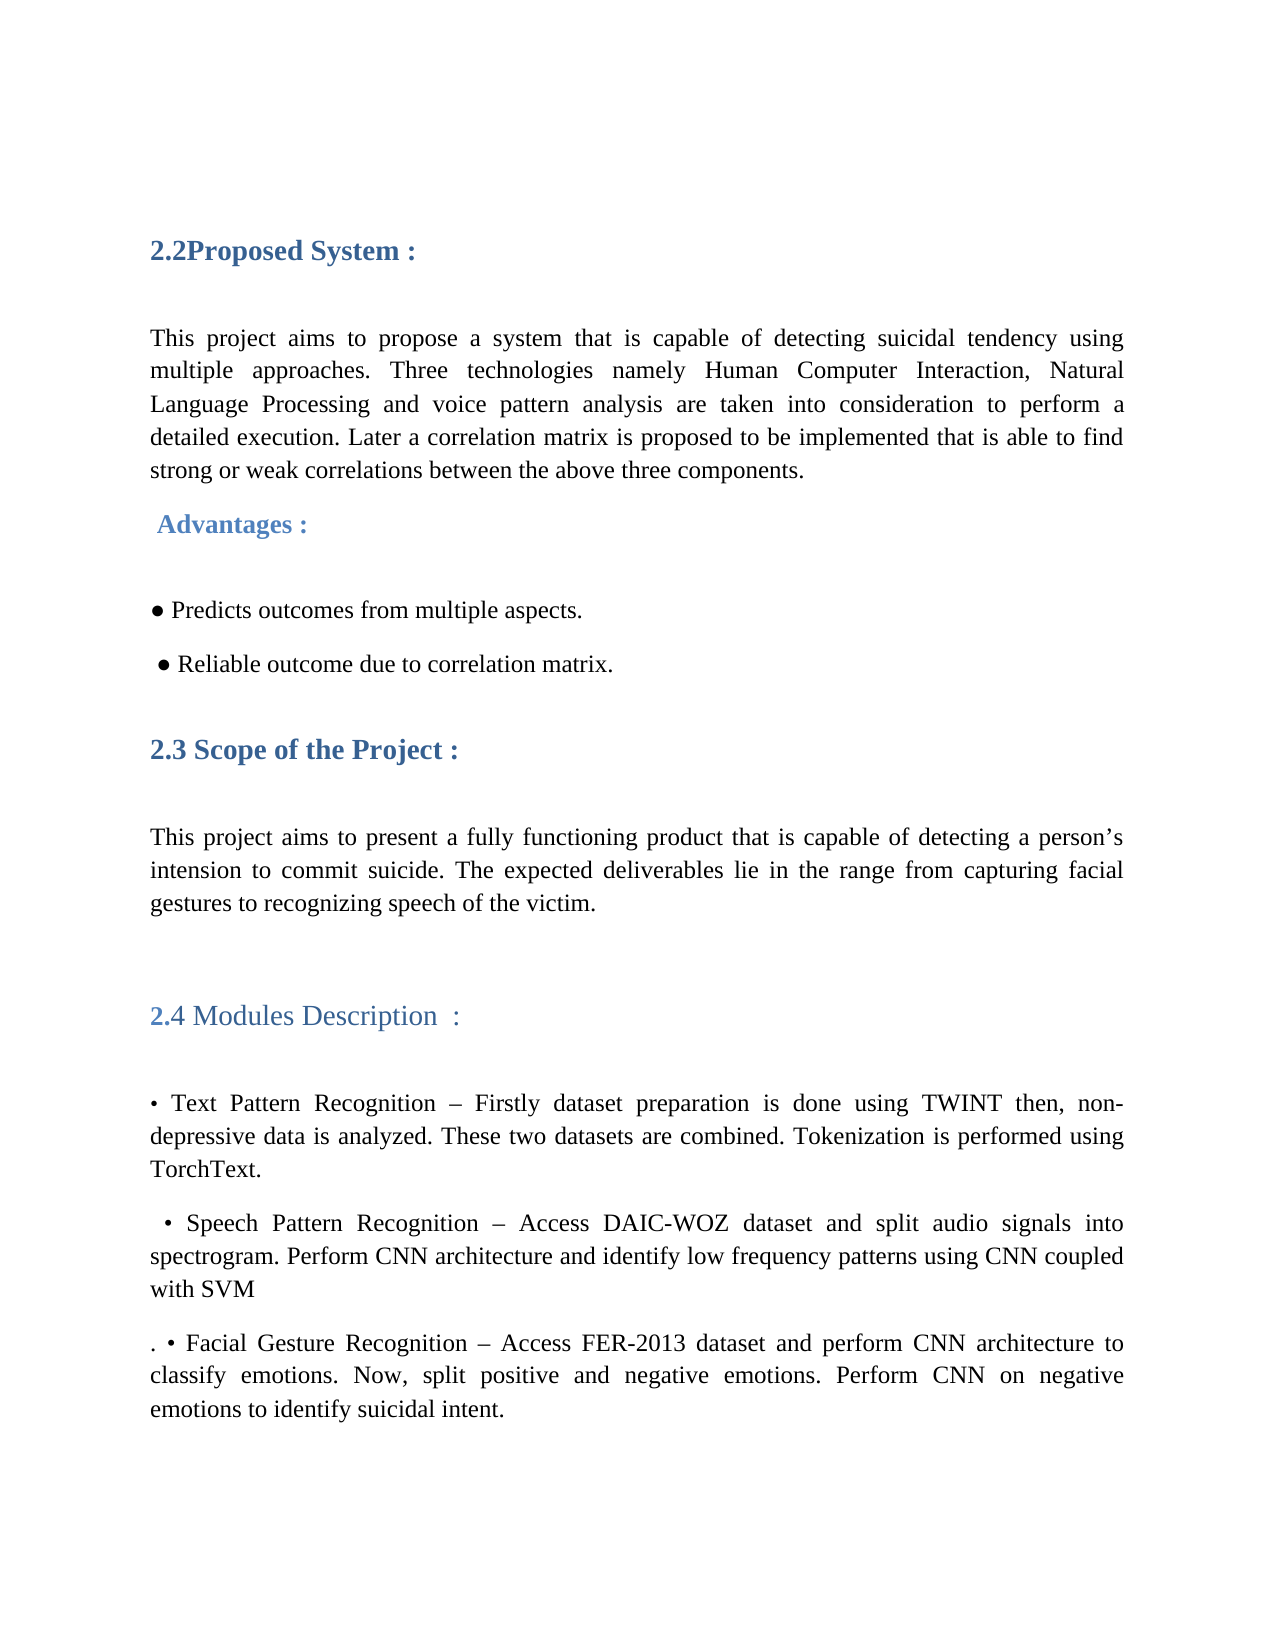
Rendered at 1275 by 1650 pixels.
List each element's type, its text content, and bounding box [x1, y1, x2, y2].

subtitle 2.3 Scope of the Project : [150, 732, 1125, 766]
subtitle 2.4 Modules Description : [150, 998, 1125, 1032]
text • Text Pattern Recognition – Firstly dataset preparation is done using TWINT then, non-depressive data is analyzed. These two datasets are combined. Tokenization is performed using TorchText. [150, 1088, 1125, 1183]
subtitle Advantages : [150, 508, 1125, 540]
text • Speech Pattern Recognition – Access DAIC-WOZ dataset and split audio signals into spectrogram. Perform CNN architecture and identify low frequency patterns using CNN coupled with SVM [150, 1208, 1125, 1302]
text This project aims to propose a system that is capable of detecting suicidal tendency using multiple approaches. Three technologies namely Human Computer Interaction, Natural Language Processing and voice pattern analysis are taken into consideration to perform a detailed execution. Later a correlation matrix is proposed to be implemented that is able to find strong or weak correlations between the above three components. [150, 323, 1125, 483]
subtitle 2.2Proposed System : [150, 233, 1125, 267]
text ● Predicts outcomes from multiple aspects. [150, 595, 1125, 624]
text . • Facial Gesture Recognition – Access FER-2013 dataset and perform CNN architecture to classify emotions. Now, split positive and negative emotions. Perform CNN on negative emotions to identify suicidal intent. [150, 1328, 1125, 1422]
text This project aims to present a fully functioning product that is capable of detecting a person’s intension to commit suicide. The expected deliverables lie in the range from capturing facial gestures to recognizing speech of the victim. [150, 822, 1125, 917]
text ● Reliable outcome due to correlation matrix. [150, 649, 1125, 678]
